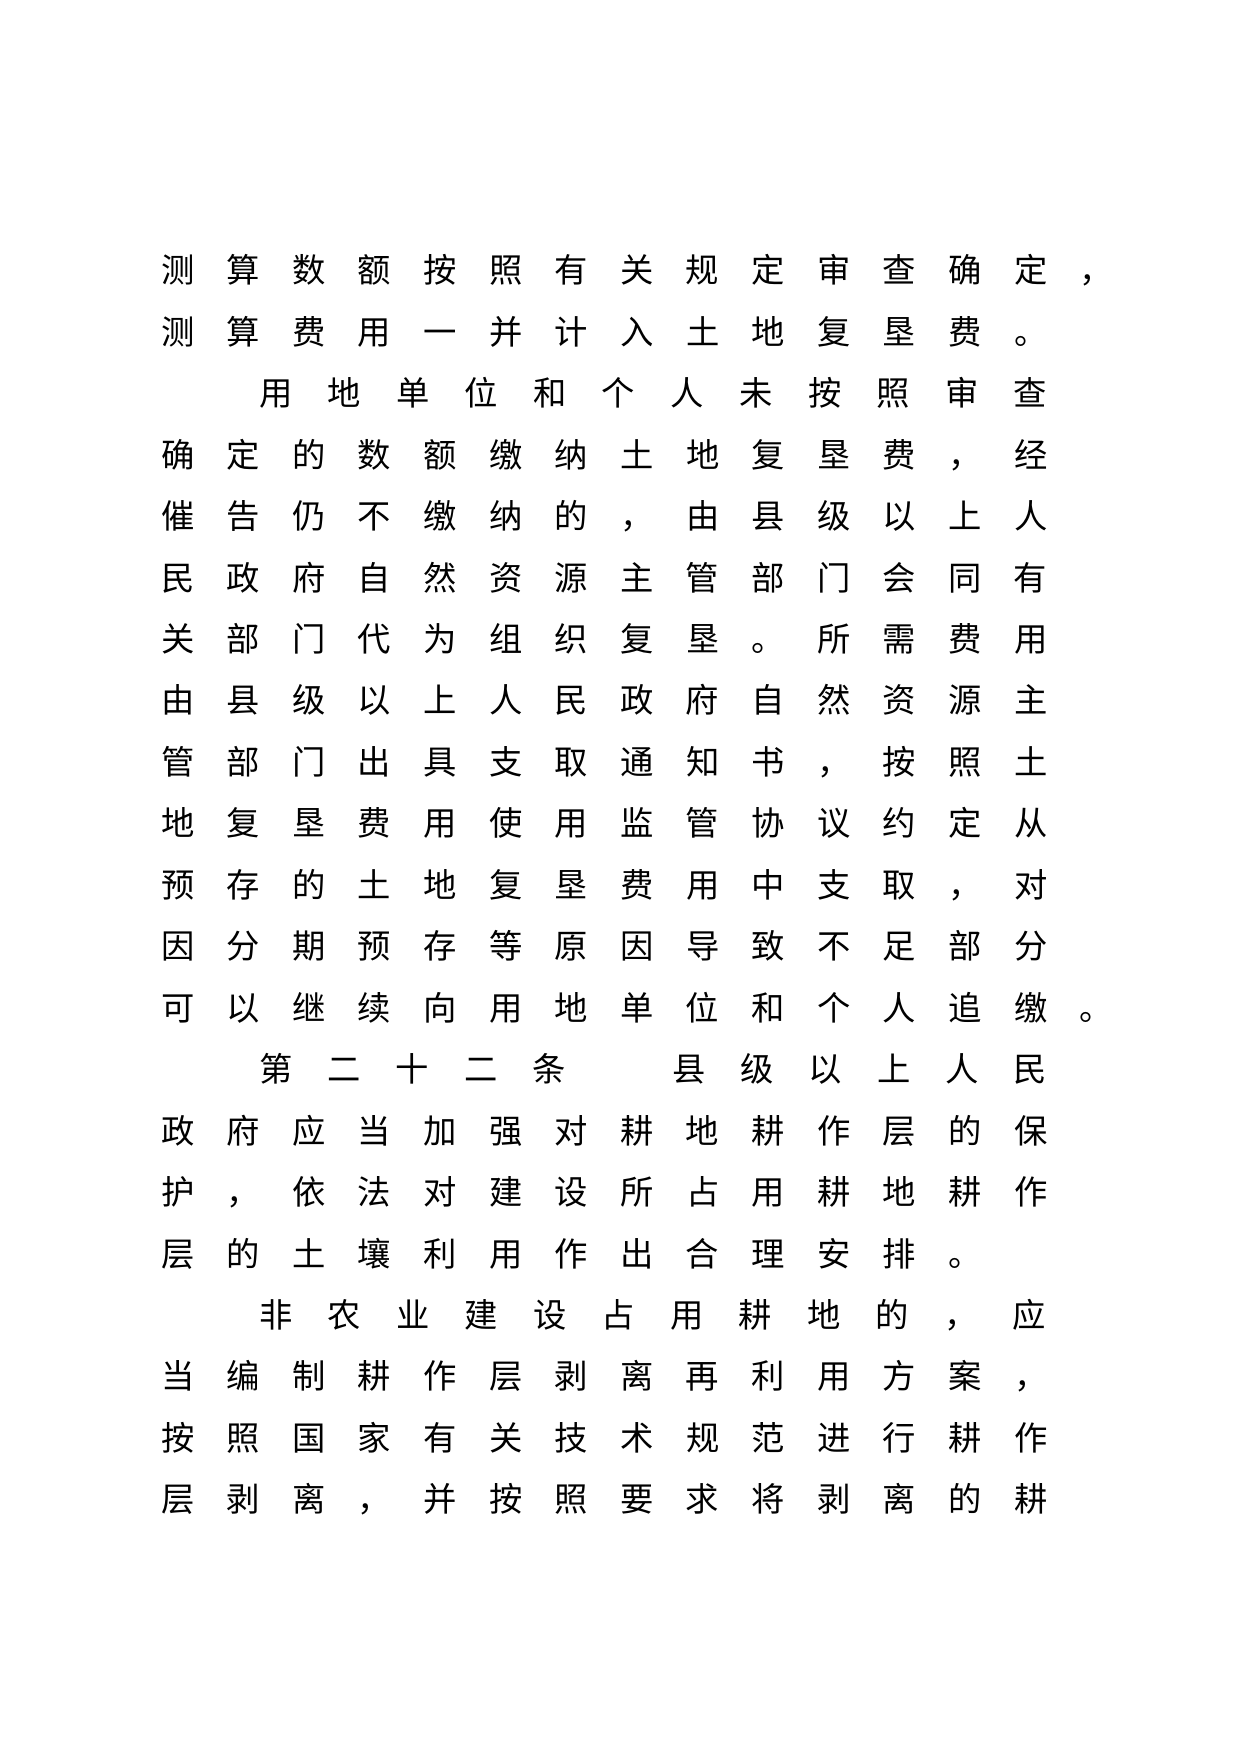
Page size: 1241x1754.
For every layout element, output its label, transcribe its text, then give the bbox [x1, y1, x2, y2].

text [161, 1282, 1079, 1528]
text 第二十二条 县级以上人民政府应当加强对耕地耕作层的保护，依法对建设所占用耕地耕作层的土壤利用作出合理安排。 [161, 1036, 1079, 1282]
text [161, 237, 1079, 360]
text 用地单位和个人未按照审查确定的数额缴纳土地复垦费，经催告仍不缴纳的，由县级以上人民政府自然资源主管部门会同有关部门代为组织复垦。所需费用由县级以上人民政府自然资源主管部门出具支取通知书，按照土地复垦费用使用监管协议约定从预存的土地复垦费用中支取，对因分期预存等原因导致不足部分可以继续向用地单位和个人追缴。 [161, 360, 1079, 1036]
